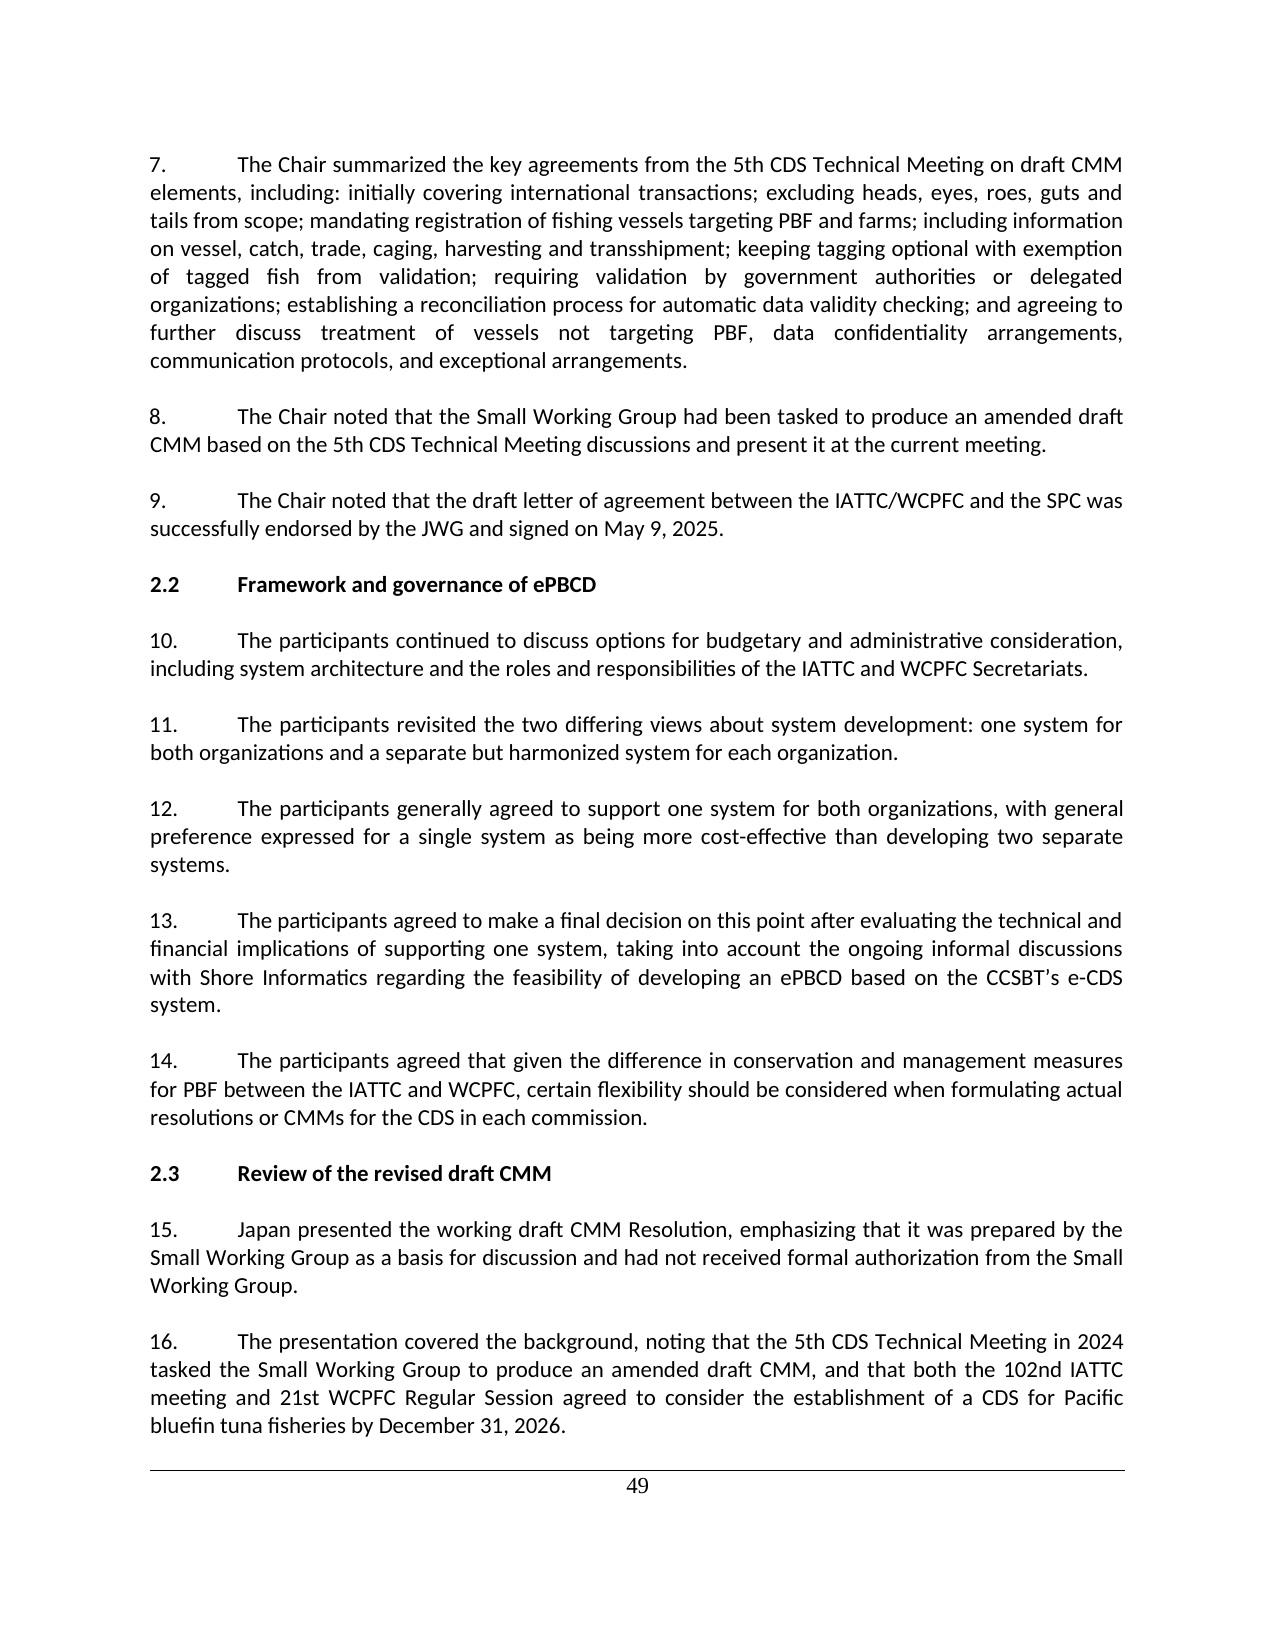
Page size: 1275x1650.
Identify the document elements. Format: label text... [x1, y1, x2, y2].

list Japan presented the working draft CMM Resolution, emphasizing that it was prepared by the Small Working Group as a basis for discussion and had not received formal authorization from the Small Working Group. [149, 1215, 1125, 1299]
list The participants generally agreed to support one system for both organizations, with general preference expressed for a single system as being more cost-effective than developing two separate systems. [149, 794, 1125, 878]
list The Chair noted that the draft letter of agreement between the IATTC/WCPFC and the SPC was successfully endorsed by the JWG and signed on May 9, 2025. [149, 486, 1125, 542]
list The participants agreed to make a final decision on this point after evaluating the technical and financial implications of supporting one system, taking into account the ongoing informal discussions with Shore Informatics regarding the feasibility of developing an ePBCD based on the CCSBT’s e-CDS system. [149, 907, 1125, 1019]
list The Chair summarized the key agreements from the 5th CDS Technical Meeting on draft CMM elements, including: initially covering international transactions; excluding heads, eyes, roes, guts and tails from scope; mandating registration of fishing vessels targeting PBF and farms; including information on vessel, catch, trade, caging, harvesting and transshipment; keeping tagging optional with exemption of tagged fish from validation; requiring validation by government authorities or delegated organizations; establishing a reconciliation process for automatic data validity checking; and agreeing to further discuss treatment of vessels not targeting PBF, data confidentiality arrangements, communication protocols, and exceptional arrangements. [149, 150, 1125, 374]
list The Chair noted that the Small Working Group had been tasked to produce an amended draft CMM based on the 5th CDS Technical Meeting discussions and present it at the current meeting. [149, 402, 1125, 458]
text 2.3 Review of the revised draft CMM [150, 1159, 1125, 1187]
list The participants revisited the two differing views about system development: one system for both organizations and a separate but harmonized system for each organization. [149, 710, 1125, 766]
list The presentation covered the background, noting that the 5th CDS Technical Meeting in 2024 tasked the Small Working Group to produce an amended draft CMM, and that both the 102nd IATTC meeting and 21st WCPFC Regular Session agreed to consider the establishment of a CDS for Pacific bluefin tuna fisheries by December 31, 2026. [149, 1327, 1125, 1439]
list The participants agreed that given the difference in conservation and management measures for PBF between the IATTC and WCPFC, certain flexibility should be considered when formulating actual resolutions or CMMs for the CDS in each commission. [149, 1047, 1125, 1131]
list The participants continued to discuss options for budgetary and administrative consideration, including system architecture and the roles and responsibilities of the IATTC and WCPFC Secretariats. [149, 626, 1125, 682]
text 2.2 Framework and governance of ePBCD [150, 570, 1125, 598]
